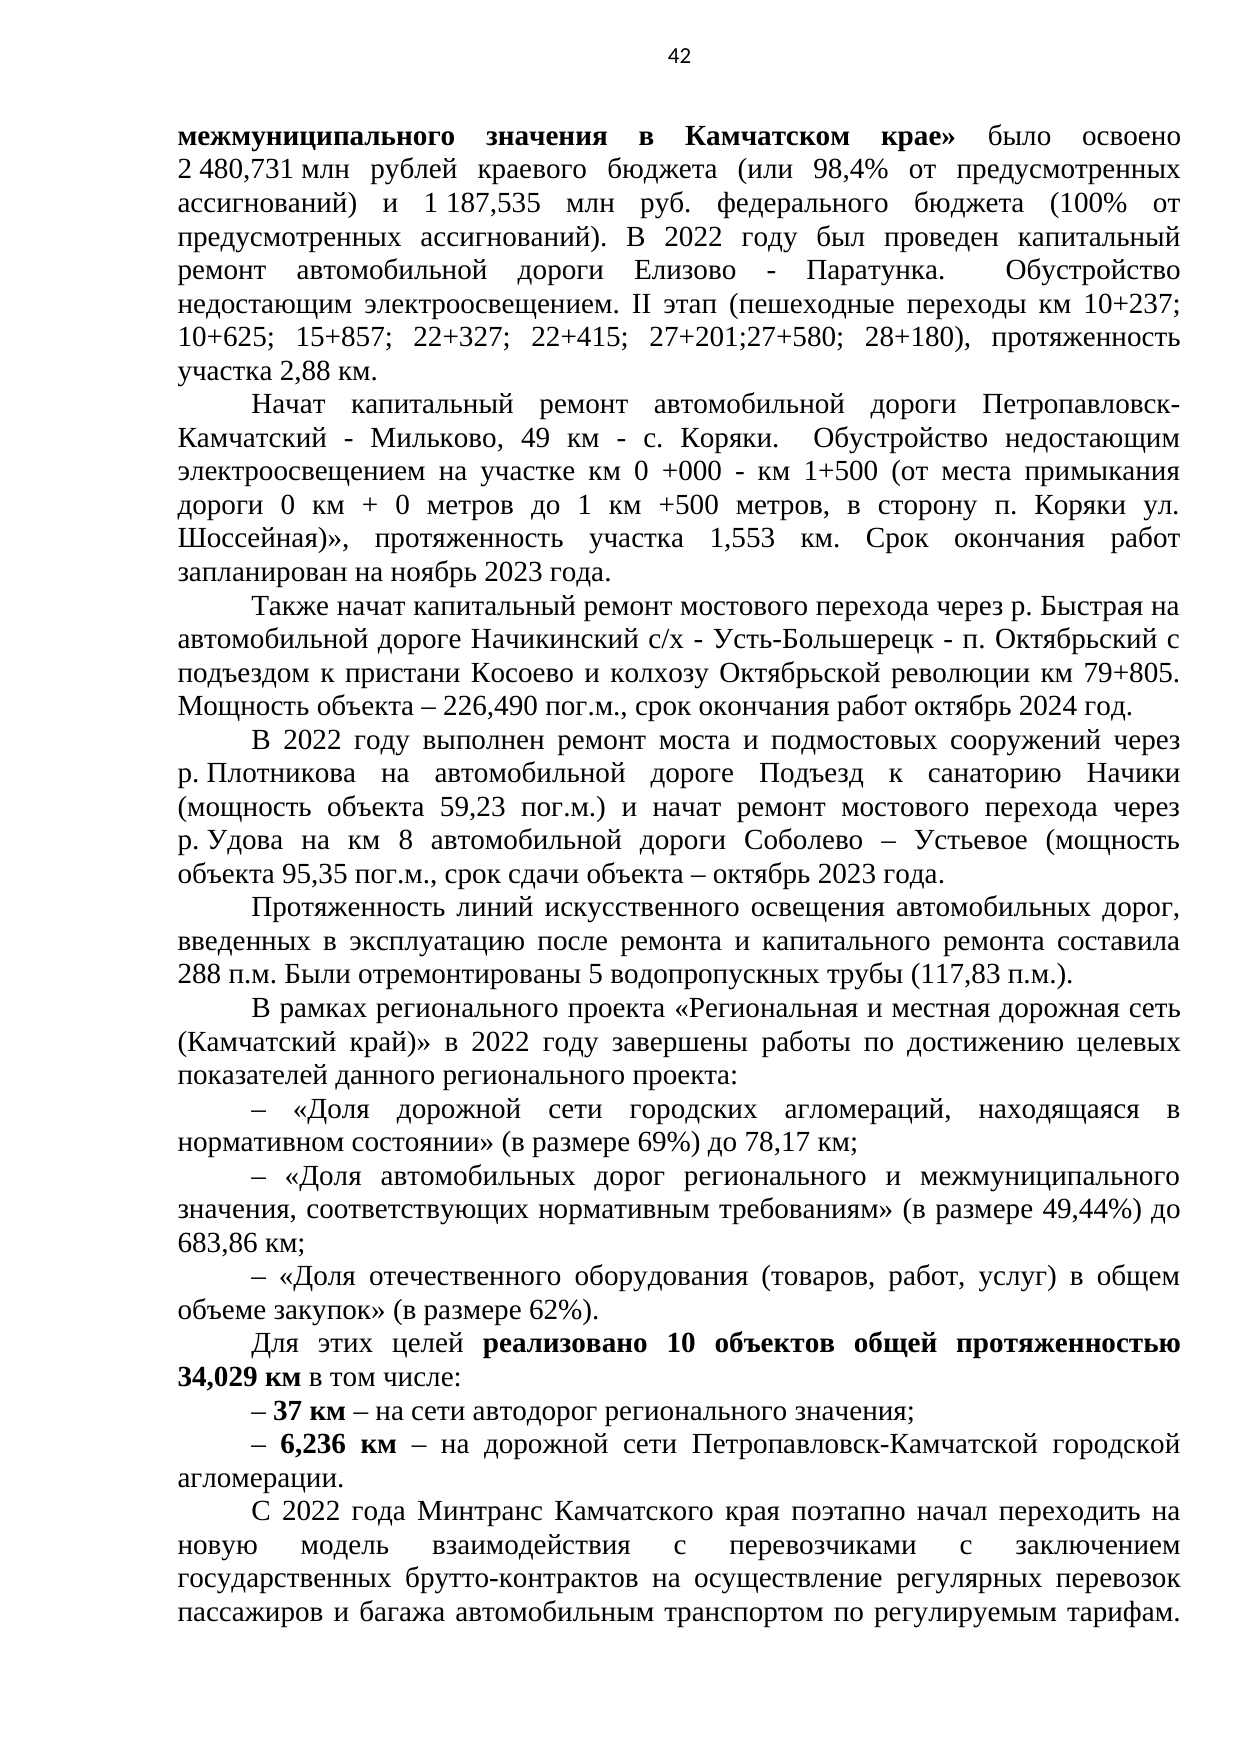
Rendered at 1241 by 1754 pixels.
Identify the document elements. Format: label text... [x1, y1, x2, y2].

text – 6,236 км – на дорожной сети Петропавловск-Камчатской городской агломерации. [177, 1426, 1181, 1493]
text – 37 км – на сети автодорог регионального значения; [177, 1393, 1181, 1426]
text – «Доля дорожной сети городских агломераций, находящаяся в нормативном состоянии» (в размере 69%) до 78,17 км; [177, 1091, 1181, 1158]
text Начат капитальный ремонт автомобильной дороги Петропавловск-Камчатский - Мильково, 49 км - с. Коряки. Обустройство недостающим электроосвещением на участке км 0 +000 - км 1+500 (от места примыкания дороги 0 км + 0 метров до 1 км +500 метров, в сторону п. Коряки ул. Шоссейная)», протяженность участка 1,553 км. Срок окончания работ запланирован на ноябрь 2023 года. [177, 386, 1181, 588]
text Также начат капитальный ремонт мостового перехода через р. Быстрая на автомобильной дороге Начикинский с/х - Усть-Большерецк - п. Октябрьский с подъездом к пристани Косоево и колхозу Октябрьской революции км 79+805. Мощность объекта – 226,490 пог.м., срок окончания работ октябрь 2024 год. [177, 588, 1181, 722]
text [177, 118, 1181, 386]
text Для этих целей реализовано 10 объектов общей протяженностью 34,029 км в том числе: [177, 1326, 1181, 1393]
text Протяженность линий искусственного освещения автомобильных дорог, введенных в эксплуатацию после ремонта и капитального ремонта составила 288 п.м. Были отремонтированы 5 водопропускных трубы (117,83 п.м.). [177, 889, 1181, 990]
text В рамках регионального проекта «Региональная и местная дорожная сеть (Камчатский край)» в 2022 году завершены работы по достижению целевых показателей данного регионального проекта: [177, 990, 1181, 1091]
text – «Доля отечественного оборудования (товаров, работ, услуг) в общем объеме закупок» (в размере 62%). [177, 1258, 1181, 1326]
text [177, 1493, 1181, 1627]
text В 2022 году выполнен ремонт моста и подмостовых сооружений через р. Плотникова на автомобильной дороге Подъезд к санаторию Начики (мощность объекта 59,23 пог.м.) и начат ремонт мостового перехода через р. Удова на км 8 автомобильной дороги Соболево – Устьевое (мощность объекта 95,35 пог.м., срок сдачи объекта – октябрь 2023 года. [177, 722, 1181, 889]
text – «Доля автомобильных дорог регионального и межмуниципального значения, соответствующих нормативным требованиям» (в размере 49,44%) до 683,86 км; [177, 1158, 1181, 1258]
